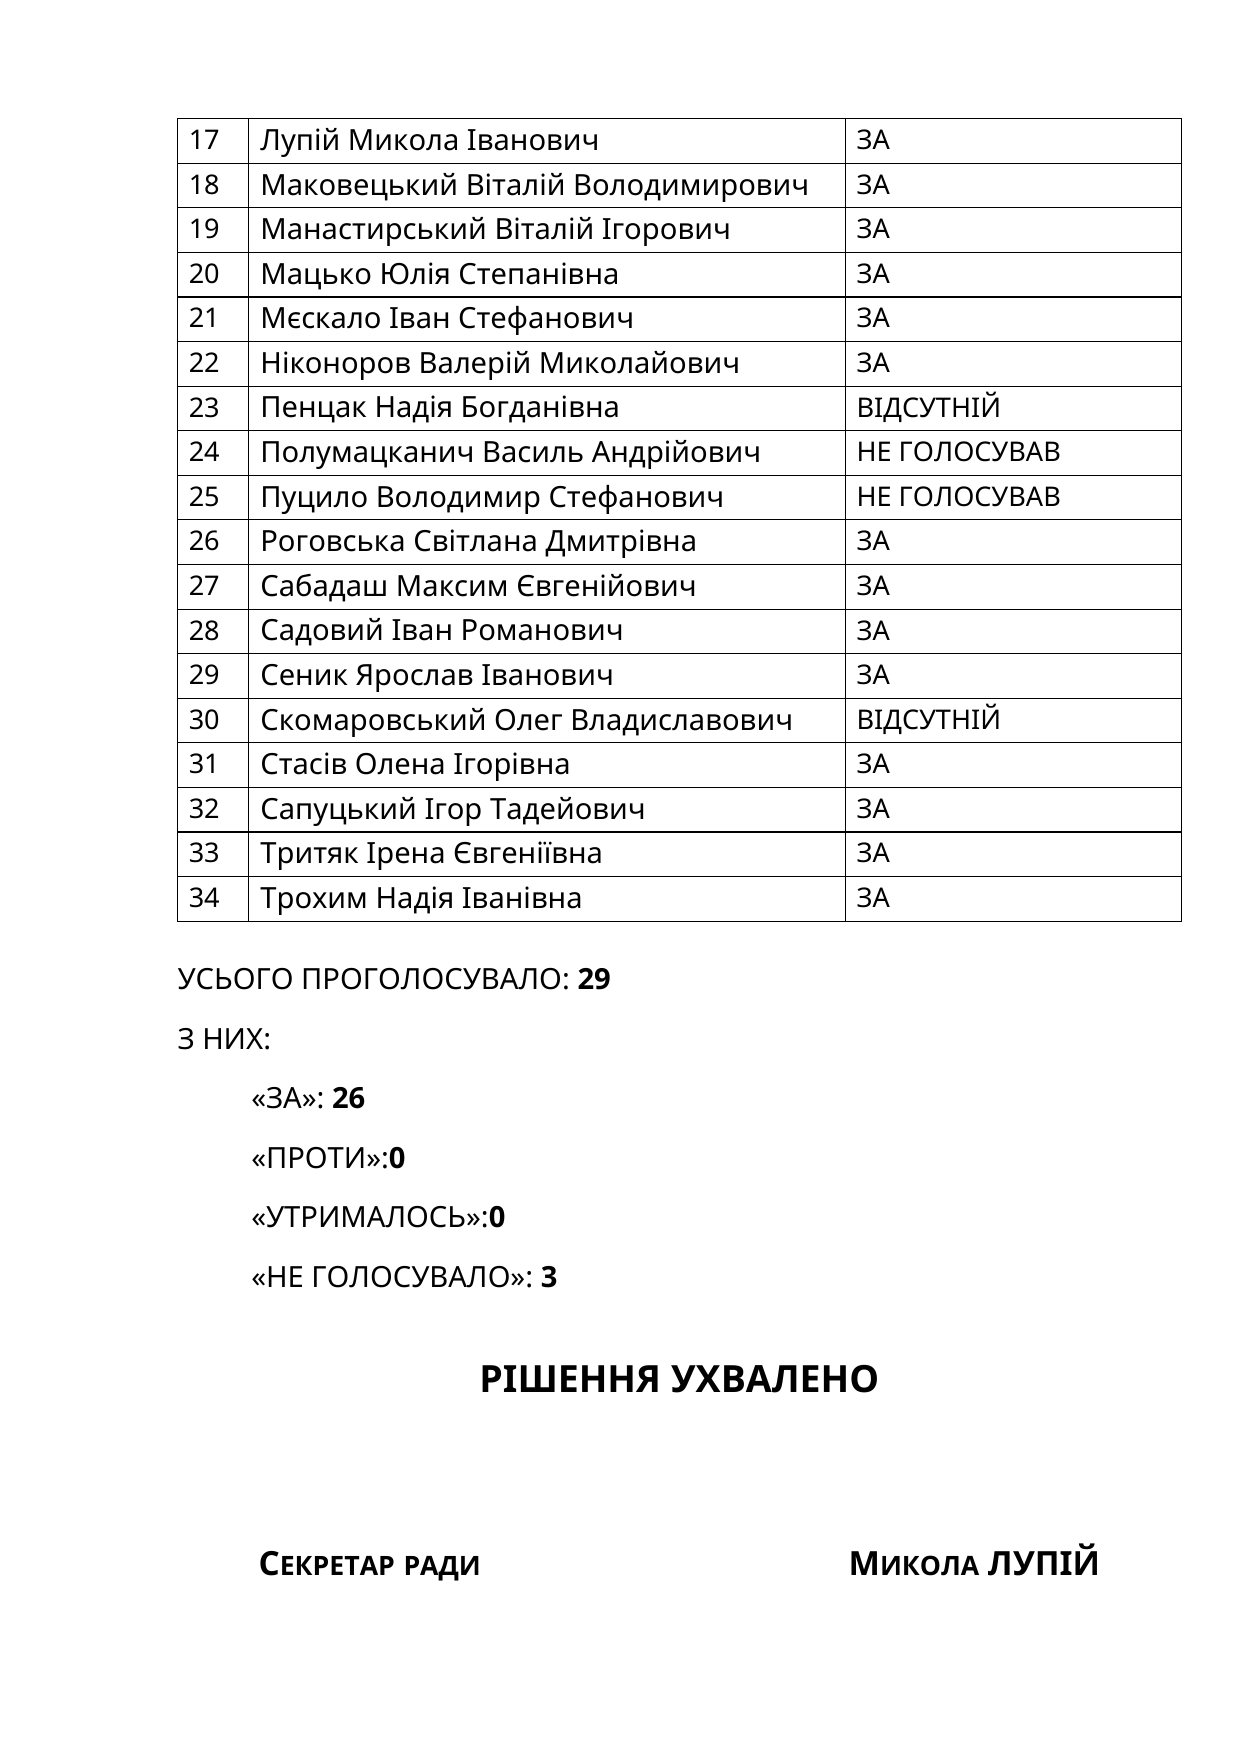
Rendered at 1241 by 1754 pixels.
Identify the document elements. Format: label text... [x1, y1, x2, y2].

table_cell Мацько Юлія Степанівна [249, 253, 845, 296]
table_cell ЗА [846, 253, 1181, 296]
table_cell 21 [178, 298, 248, 341]
table_cell ЗА [846, 743, 1181, 787]
table_cell 17 [178, 119, 248, 163]
table_cell 31 [178, 743, 248, 787]
table_cell 20 [178, 253, 248, 296]
table_cell 19 [178, 208, 248, 252]
table_cell Сабадаш Максим Євгенійович [249, 565, 845, 608]
table_cell Маковецький Віталій Володимирович [249, 164, 845, 207]
text «НЕ ГОЛОСУВАЛО»: 3 [177, 1256, 1181, 1296]
text «ПРОТИ»:0 [177, 1137, 1181, 1177]
table_cell 30 [178, 699, 248, 742]
table_cell Пенцак Надія Богданівна [249, 387, 845, 430]
table_cell Скомаровський Олег Владиславович [249, 699, 845, 742]
table_cell 28 [178, 610, 248, 653]
text «ЗА»: 26 [177, 1077, 1181, 1117]
table_cell 24 [178, 431, 248, 475]
table_cell 18 [178, 164, 248, 207]
table_cell Манастирський Віталій Ігорович [249, 208, 845, 252]
table_cell ЗА [846, 520, 1181, 564]
table_cell ЗА [846, 208, 1181, 252]
table_cell ЗА [846, 342, 1181, 386]
table_cell ЗА [846, 610, 1181, 653]
table_cell Садовий Іван Романович [249, 610, 845, 653]
table_cell ЗА [846, 119, 1181, 163]
table_cell НЕ ГОЛОСУВАВ [846, 431, 1181, 475]
table_cell НЕ ГОЛОСУВАВ [846, 476, 1181, 519]
table_cell Ніконоров Валерій Миколайович [249, 342, 845, 386]
table_cell 27 [178, 565, 248, 608]
table_cell 22 [178, 342, 248, 386]
table_cell Сапуцький Ігор Тадейович [249, 788, 845, 831]
table_cell Стасів Олена Ігорівна [249, 743, 845, 787]
table_cell 25 [178, 476, 248, 519]
table_cell ЗА [846, 565, 1181, 608]
table_cell ЗА [846, 833, 1181, 876]
table_cell ЗА [846, 654, 1181, 698]
table_cell 33 [178, 833, 248, 876]
table_cell 34 [178, 877, 248, 921]
table_cell Мєскало Іван Стефанович [249, 298, 845, 341]
text «УТРИМАЛОСЬ»:0 [177, 1196, 1181, 1236]
table_cell Сеник Ярослав Іванович [249, 654, 845, 698]
table_cell ВІДСУТНІЙ [846, 387, 1181, 430]
table_cell Тритяк Ірена Євгеніївна [249, 833, 845, 876]
text Усього проголосувало: 29 [177, 958, 1181, 998]
table_cell ЗА [846, 164, 1181, 207]
table_cell ВІДСУТНІЙ [846, 699, 1181, 742]
table_cell 23 [178, 387, 248, 430]
table_cell ЗА [846, 788, 1181, 831]
table_cell Роговська Світлана Дмитрівна [249, 520, 845, 564]
table_cell Полумацканич Василь Андрійович [249, 431, 845, 475]
text Секретар ради Микола ЛУПІЙ [177, 1539, 1181, 1585]
text З НИХ: [177, 1018, 1181, 1058]
table_cell Трохим Надія Іванівна [249, 877, 845, 921]
table_cell Лупій Микола Іванович [249, 119, 845, 163]
table_cell 29 [178, 654, 248, 698]
table_cell Пуцило Володимир Стефанович [249, 476, 845, 519]
table_cell ЗА [846, 877, 1181, 921]
table_cell 26 [178, 520, 248, 564]
table_cell ЗА [846, 298, 1181, 341]
table_cell 32 [178, 788, 248, 831]
text РІШЕННЯ УХВАЛЕНО [177, 1352, 1181, 1403]
